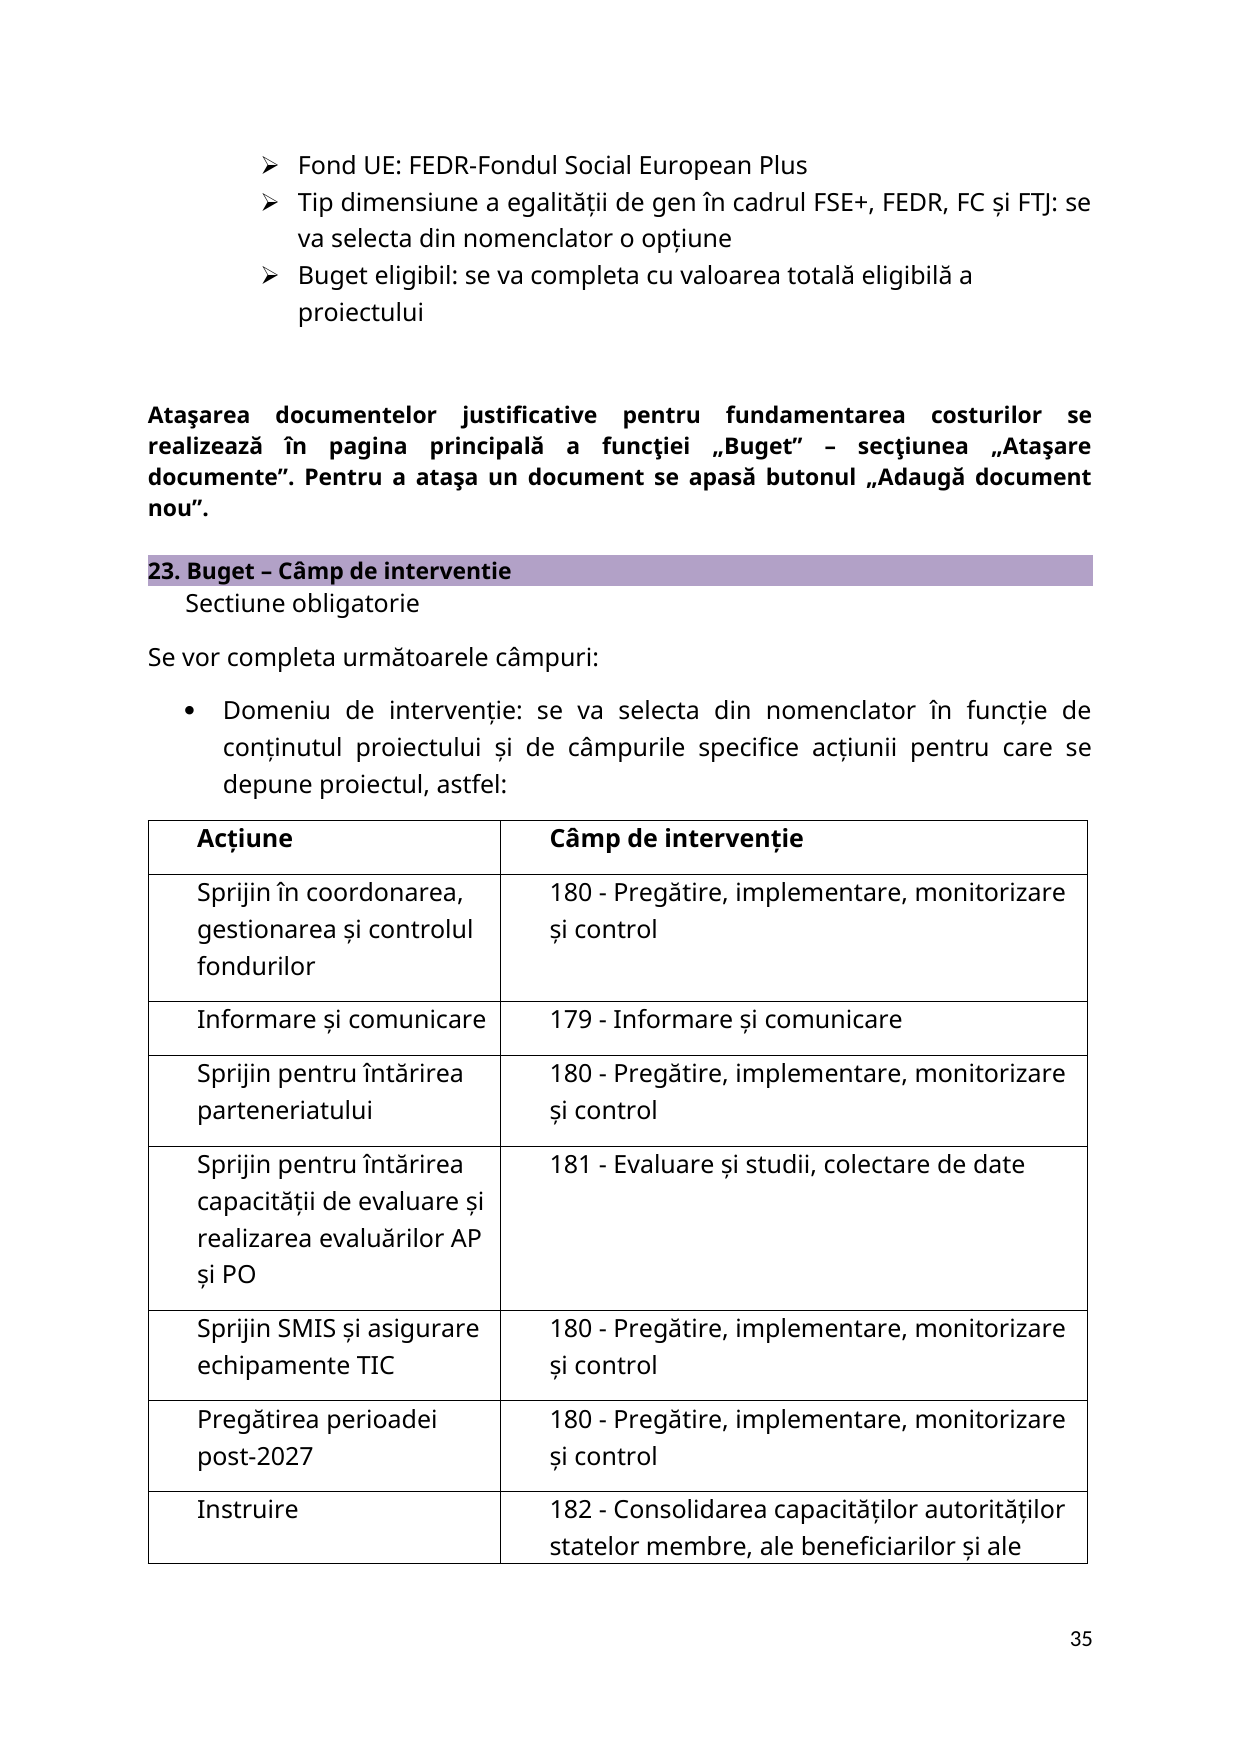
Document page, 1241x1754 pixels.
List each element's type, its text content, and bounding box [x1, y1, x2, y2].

table_cell 180 - Pregătire, implementare, monitorizare și control [501, 1056, 1087, 1146]
text Se vor completa următoarele câmpuri: [148, 639, 1093, 673]
text Ataşarea documentelor justificative pentru fundamentarea costurilor se realizează în pagina principală a funcţiei „Buget” – secţiunea „Ataşare documente”. Pentru a ataşa un document se apasă butonul „Adaugă document nou”. [148, 398, 1093, 523]
table_cell Informare şi comunicare [149, 1002, 500, 1055]
subtitle 23. Buget – Câmp de interventie [148, 555, 1093, 586]
list Domeniu de intervenție: se va selecta din nomenclator în funcție de conținutul proiectului și de câmpurile specifice acțiunii pentru care se depune proiectul, astfel: [185, 693, 1093, 801]
list Tip dimensiune a egalității de gen în cadrul FSE+, FEDR, FC și FTJ: se va selecta din nomenclator o opțiune [260, 184, 1093, 255]
table_cell 180 - Pregătire, implementare, monitorizare și control [501, 1311, 1087, 1400]
list Fond UE: FEDR-Fondul Social European Plus [260, 148, 1093, 182]
table_cell Sprijin SMIS și asigurare echipamente TIC [149, 1311, 500, 1400]
table_cell Pregătirea perioadei post-2027 [149, 1401, 500, 1491]
table_cell Sprijin pentru întărirea parteneriatului [149, 1056, 500, 1146]
table_cell 180 - Pregătire, implementare, monitorizare și control [501, 1401, 1087, 1491]
text Sectiune obligatorie [185, 586, 1093, 620]
table_header Acțiune [149, 821, 500, 874]
table_header Câmp de intervenție [501, 821, 1087, 874]
table_cell 181 - Evaluare și studii, colectare de date [501, 1147, 1087, 1310]
table_cell 180 - Pregătire, implementare, monitorizare și control [501, 875, 1087, 1001]
table_cell Instruire [149, 1492, 500, 1563]
table_cell 179 - Informare și comunicare [501, 1002, 1087, 1055]
table_cell Sprijin pentru întărirea capacității de evaluare și realizarea evaluărilor AP și PO [149, 1147, 500, 1310]
table_cell Sprijin în coordonarea, gestionarea și controlul fondurilor [149, 875, 500, 1001]
list Buget eligibil: se va completa cu valoarea totală eligibilă a proiectului [260, 258, 1093, 329]
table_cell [501, 1492, 1087, 1563]
